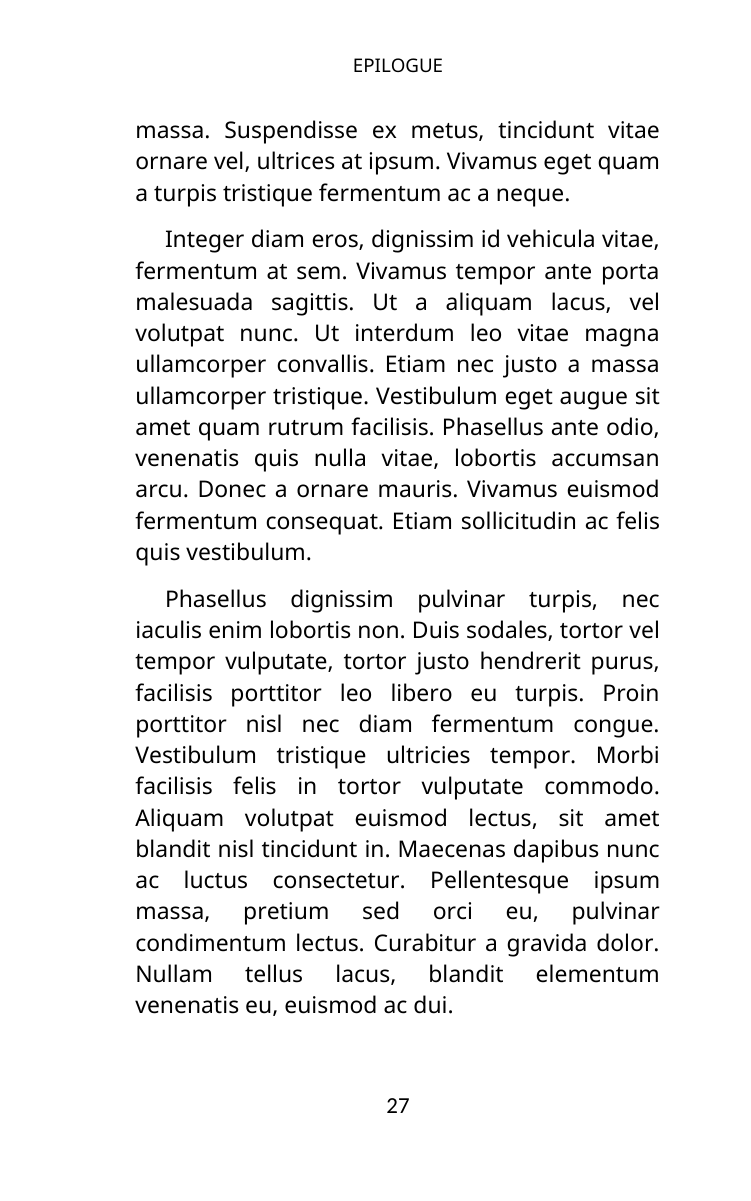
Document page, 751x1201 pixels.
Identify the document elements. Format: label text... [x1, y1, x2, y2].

text Phasellus dignissim pulvinar turpis, nec iaculis enim lobortis non. Duis sodales, tortor vel tempor vulputate, tortor justo hendrerit purus, facilisis porttitor leo libero eu turpis. Proin porttitor nisl nec diam fermentum congue. Vestibulum tristique ultricies tempor. Morbi facilisis felis in tortor vulputate commodo. Aliquam volutpat euismod lectus, sit amet blandit nisl tincidunt in. Maecenas dapibus nunc ac luctus consectetur. Pellentesque ipsum massa, pretium sed orci eu, pulvinar condimentum lectus. Curabitur a gravida dolor. Nullam tellus lacus, blandit elementum venenatis eu, euismod ac dui. [135, 583, 660, 1020]
text Integer diam eros, dignissim id vehicula vitae, fermentum at sem. Vivamus tempor ante porta malesuada sagittis. Ut a aliquam lacus, vel volutpat nunc. Ut interdum leo vitae magna ullamcorper convallis. Etiam nec justo a massa ullamcorper tristique. Vestibulum eget augue sit amet quam rutrum facilisis. Phasellus ante odio, venenatis quis nulla vitae, lobortis accumsan arcu. Donec a ornare mauris. Vivamus euismod fermentum consequat. Etiam sollicitudin ac felis quis vestibulum. [135, 223, 660, 567]
